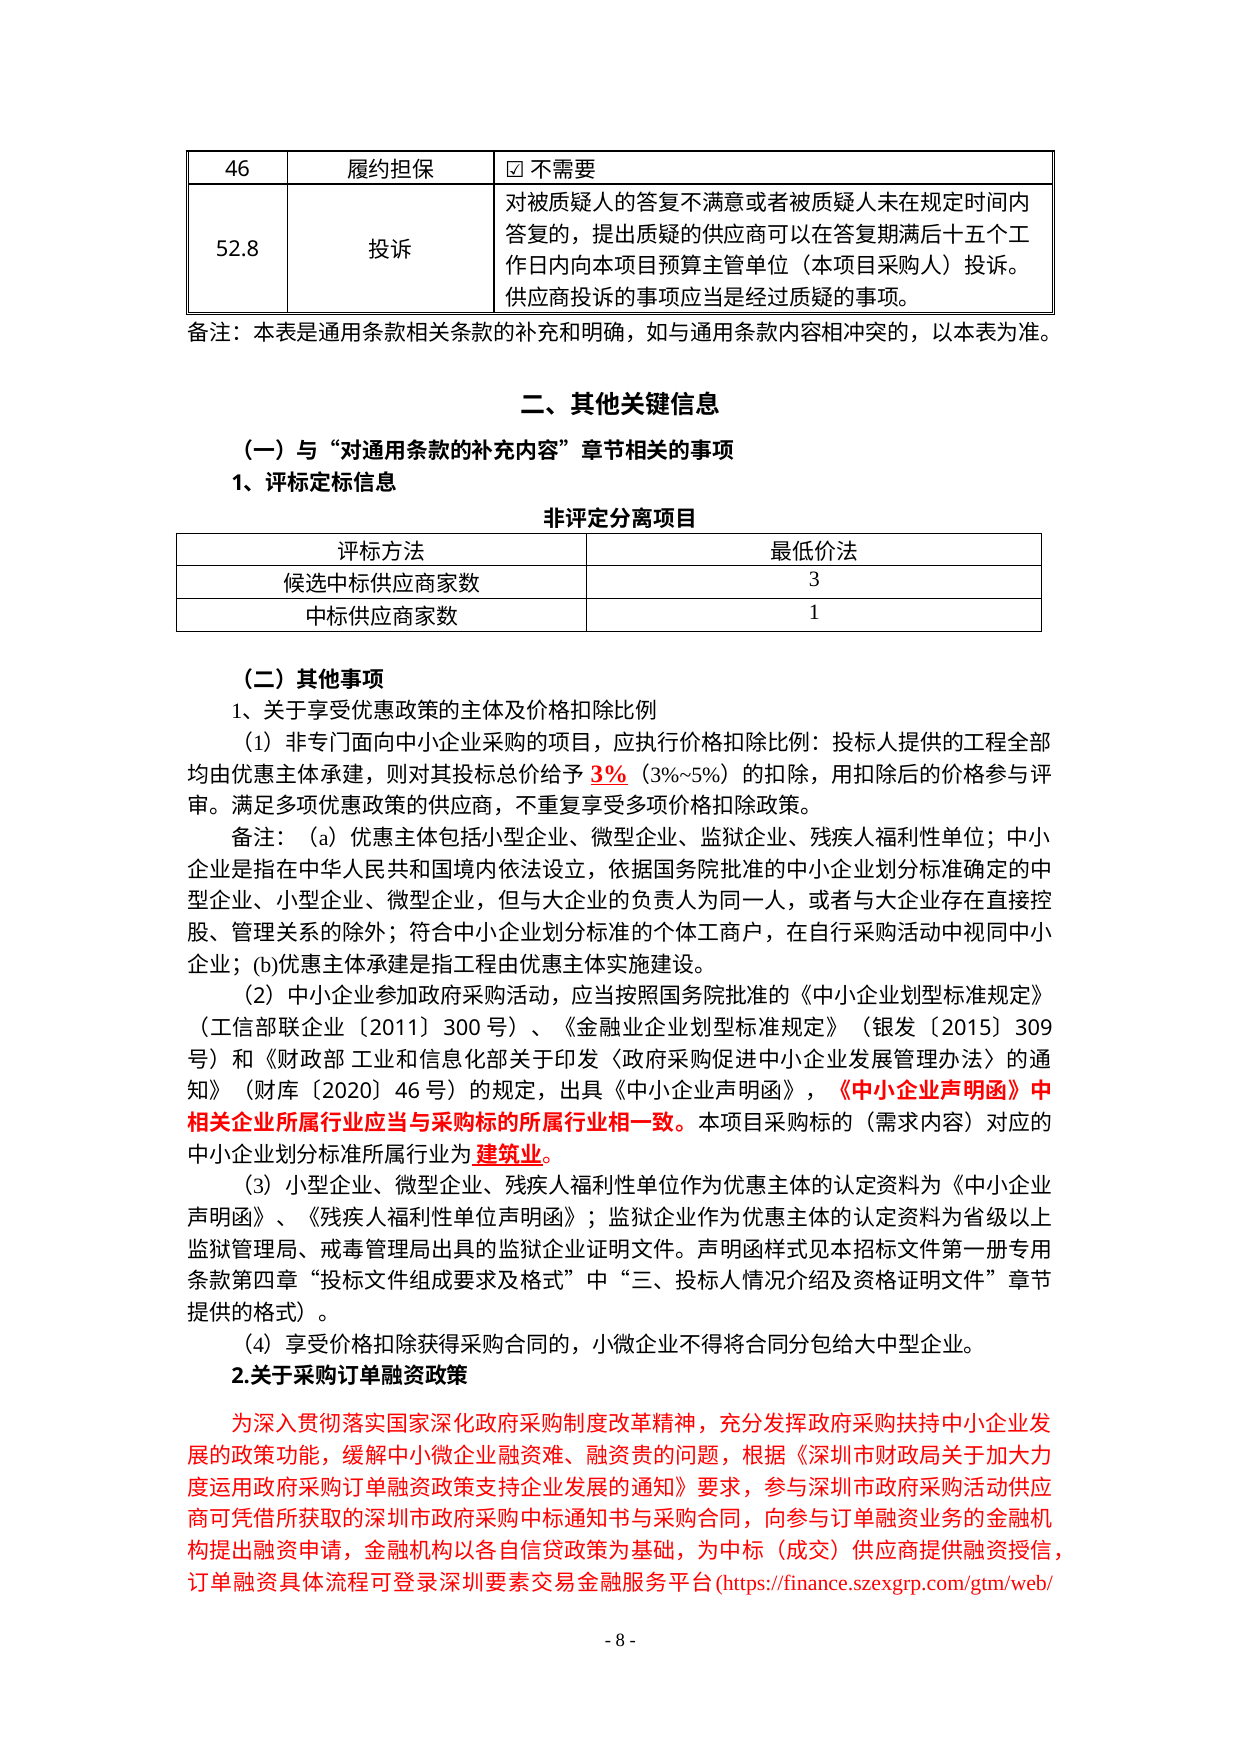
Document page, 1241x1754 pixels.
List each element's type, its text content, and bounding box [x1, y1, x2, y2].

text 备注：本表是通用条款相关条款的补充和明确，如与通用条款内容相冲突的，以本表为准。 [187, 315, 1053, 346]
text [187, 1406, 1053, 1596]
table_cell 候选中标供应商家数 [177, 566, 586, 598]
table_cell 52.8 [189, 185, 287, 312]
text （2）中小企业参加政府采购活动，应当按照国务院批准的《中小企业划型标准规定》（工信部联企业〔2011〕300号）、《金融业企业划型标准规定》（银发〔2015〕309号）和《财政部 工业和信息化部关于印发〈政府采购促进中小企业发展管理办法〉的通知》（财库〔2020〕46号）的规定，出具《中小企业声明函》，《中小企业声明函》中相关企业所属行业应当与采购标的所属行业相一致。本项目采购标的（需求内容）对应的中小企业划分标准所属行业为 建筑业。 [187, 978, 1053, 1168]
text （4）享受价格扣除获得采购合同的，小微企业不得将合同分包给大中型企业。 [187, 1327, 1053, 1358]
table_cell 1 [587, 599, 1041, 631]
text 2.关于采购订单融资政策 [187, 1358, 1053, 1390]
text 二、其他关键信息 [187, 384, 1053, 420]
text （二）其他事项 [187, 662, 1053, 693]
text 非评定分离项目 [187, 501, 1053, 533]
table_cell 投诉 [288, 185, 493, 312]
text 备注：（a）优惠主体包括小型企业、微型企业、监狱企业、残疾人福利性单位；中小企业是指在中华人民共和国境内依法设立，依据国务院批准的中小企业划分标准确定的中型企业、小型企业、微型企业，但与大企业的负责人为同一人，或者与大企业存在直接控股、管理关系的除外；符合中小企业划分标准的个体工商户，在自行采购活动中视同中小企业；(b)优惠主体承建是指工程由优惠主体实施建设。 [187, 820, 1053, 978]
text （一）与“对通用条款的补充内容”章节相关的事项 [187, 433, 1053, 464]
list 小型企业、微型企业、残疾人福利性单位作为优惠主体的认定资料为《中小企业声明函》、《残疾人福利性单位声明函》；监狱企业作为优惠主体的认定资料为省级以上监狱管理局、戒毒管理局出具的监狱企业证明文件。声明函样式见本招标文件第一册专用条款第四章“投标文件组成要求及格式”中“三、投标人情况介绍及资格证明文件”章节提供的格式）。 [187, 1168, 1053, 1327]
table_cell 对被质疑人的答复不满意或者被质疑人未在规定时间内答复的，提出质疑的供应商可以在答复期满后十五个工作日内向本项目预算主管单位（本项目采购人）投诉。供应商投诉的事项应当是经过质疑的事项。 [495, 185, 1052, 312]
table_cell 3 [587, 566, 1041, 598]
text 1、评标定标信息 [187, 464, 1053, 496]
text 1、关于享受优惠政策的主体及价格扣除比例 [187, 693, 1053, 725]
table_header 最低价法 [587, 534, 1041, 565]
text （1）非专门面向中小企业采购的项目，应执行价格扣除比例：投标人提供的工程全部均由优惠主体承建，则对其投标总价给予3%（3%~5%）的扣除，用扣除后的价格参与评审。满足多项优惠政策的供应商，不重复享受多项价格扣除政策。 [187, 725, 1053, 820]
table_cell 履约担保 [288, 152, 493, 183]
table_cell 46 [189, 152, 287, 183]
table_header 评标方法 [177, 534, 586, 565]
table_cell 中标供应商家数 [177, 599, 586, 631]
table_cell ☑ 不需要 [495, 152, 1052, 183]
